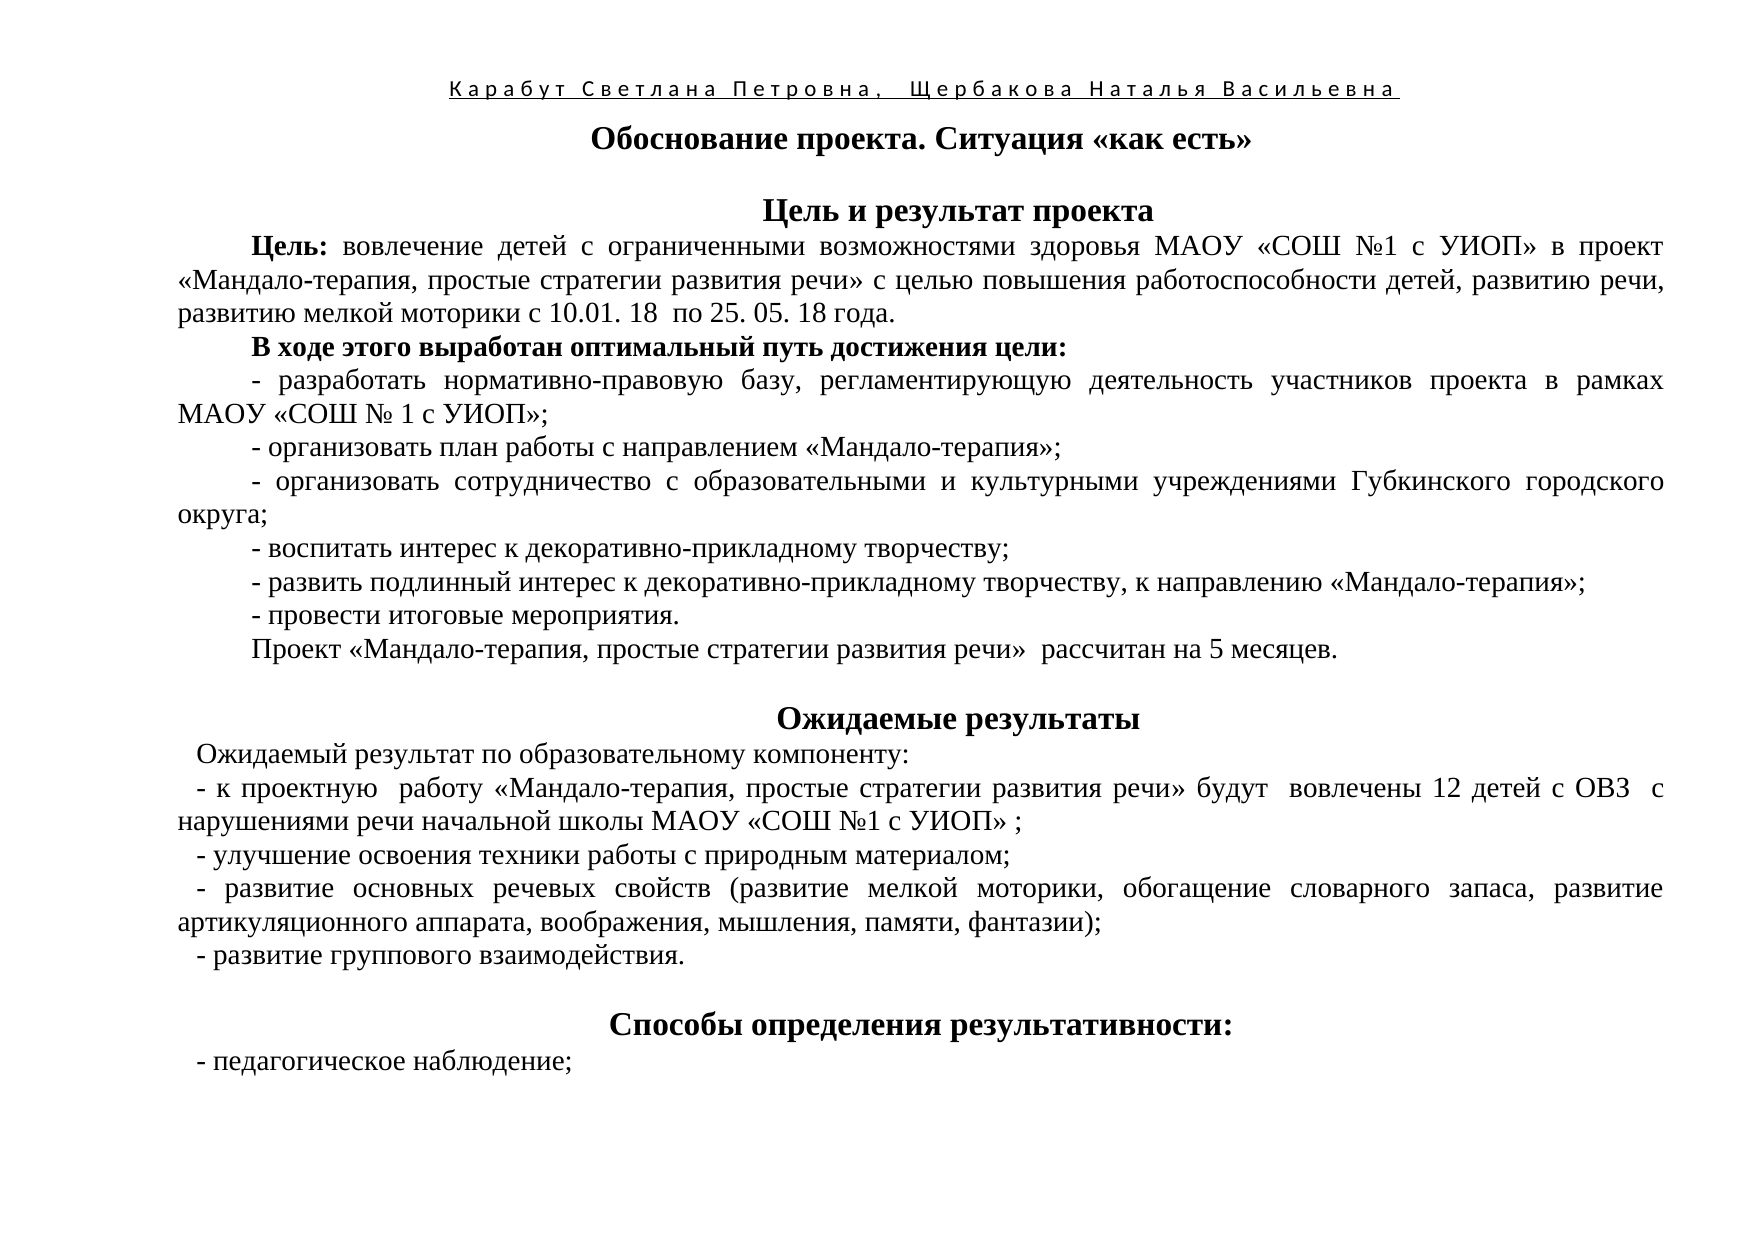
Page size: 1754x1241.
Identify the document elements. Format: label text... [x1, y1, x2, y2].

text Ожидаемые результаты [177, 698, 1665, 736]
text - провести итоговые мероприятия. [177, 597, 1665, 631]
text - развитие основных речевых свойств (развитие мелкой моторики, обогащение словарного запаса, развитие артикуляционного аппарата, воображения, мышления, памяти, фантазии); [177, 870, 1665, 937]
text - к проектную работу «Мандало-терапия, простые стратегии развития речи» будут вовлечены 12 детей с ОВЗ с нарушениями речи начальной школы МАОУ «СОШ №1 с УИОП» ; [177, 770, 1665, 837]
text - организовать сотрудничество с образовательными и культурными учреждениями Губкинского городского округа; [177, 463, 1665, 530]
text - воспитать интерес к декоративно-прикладному творчеству; [177, 530, 1665, 564]
text - организовать план работы с направлением «Мандало-терапия»; [177, 429, 1665, 463]
text Проект «Мандало-терапия, простые стратегии развития речи» рассчитан на 5 месяцев. [177, 631, 1665, 664]
text Цель и результат проекта [177, 190, 1665, 228]
text В ходе этого выработан оптимальный путь достижения цели: [177, 329, 1665, 362]
text - развитие группового взаимодействия. [177, 937, 1665, 971]
text Цель: вовлечение детей с ограниченными возможностями здоровья МАОУ «СОШ №1 с УИОП» в проект «Мандало-терапия, простые стратегии развития речи» с целью повышения работоспособности детей, развитию речи, развитию мелкой моторики с 10.01. 18 по 25. 05. 18 года. [177, 228, 1665, 329]
text - улучшение освоения техники работы с природным материалом; [177, 837, 1665, 870]
text - развить подлинный интерес к декоративно-прикладному творчеству, к направлению «Мандало-терапия»; [177, 564, 1665, 597]
text Способы определения результативности: [177, 1004, 1665, 1043]
text - разработать нормативно-правовую базу, регламентирующую деятельность участников проекта в рамках МАОУ «СОШ № 1 с УИОП»; [177, 362, 1665, 429]
text Обоснование проекта. Ситуация «как есть» [177, 118, 1665, 156]
text - педагогическое наблюдение; [177, 1043, 1665, 1076]
text Ожидаемый результат по образовательному компоненту: [177, 736, 1665, 770]
